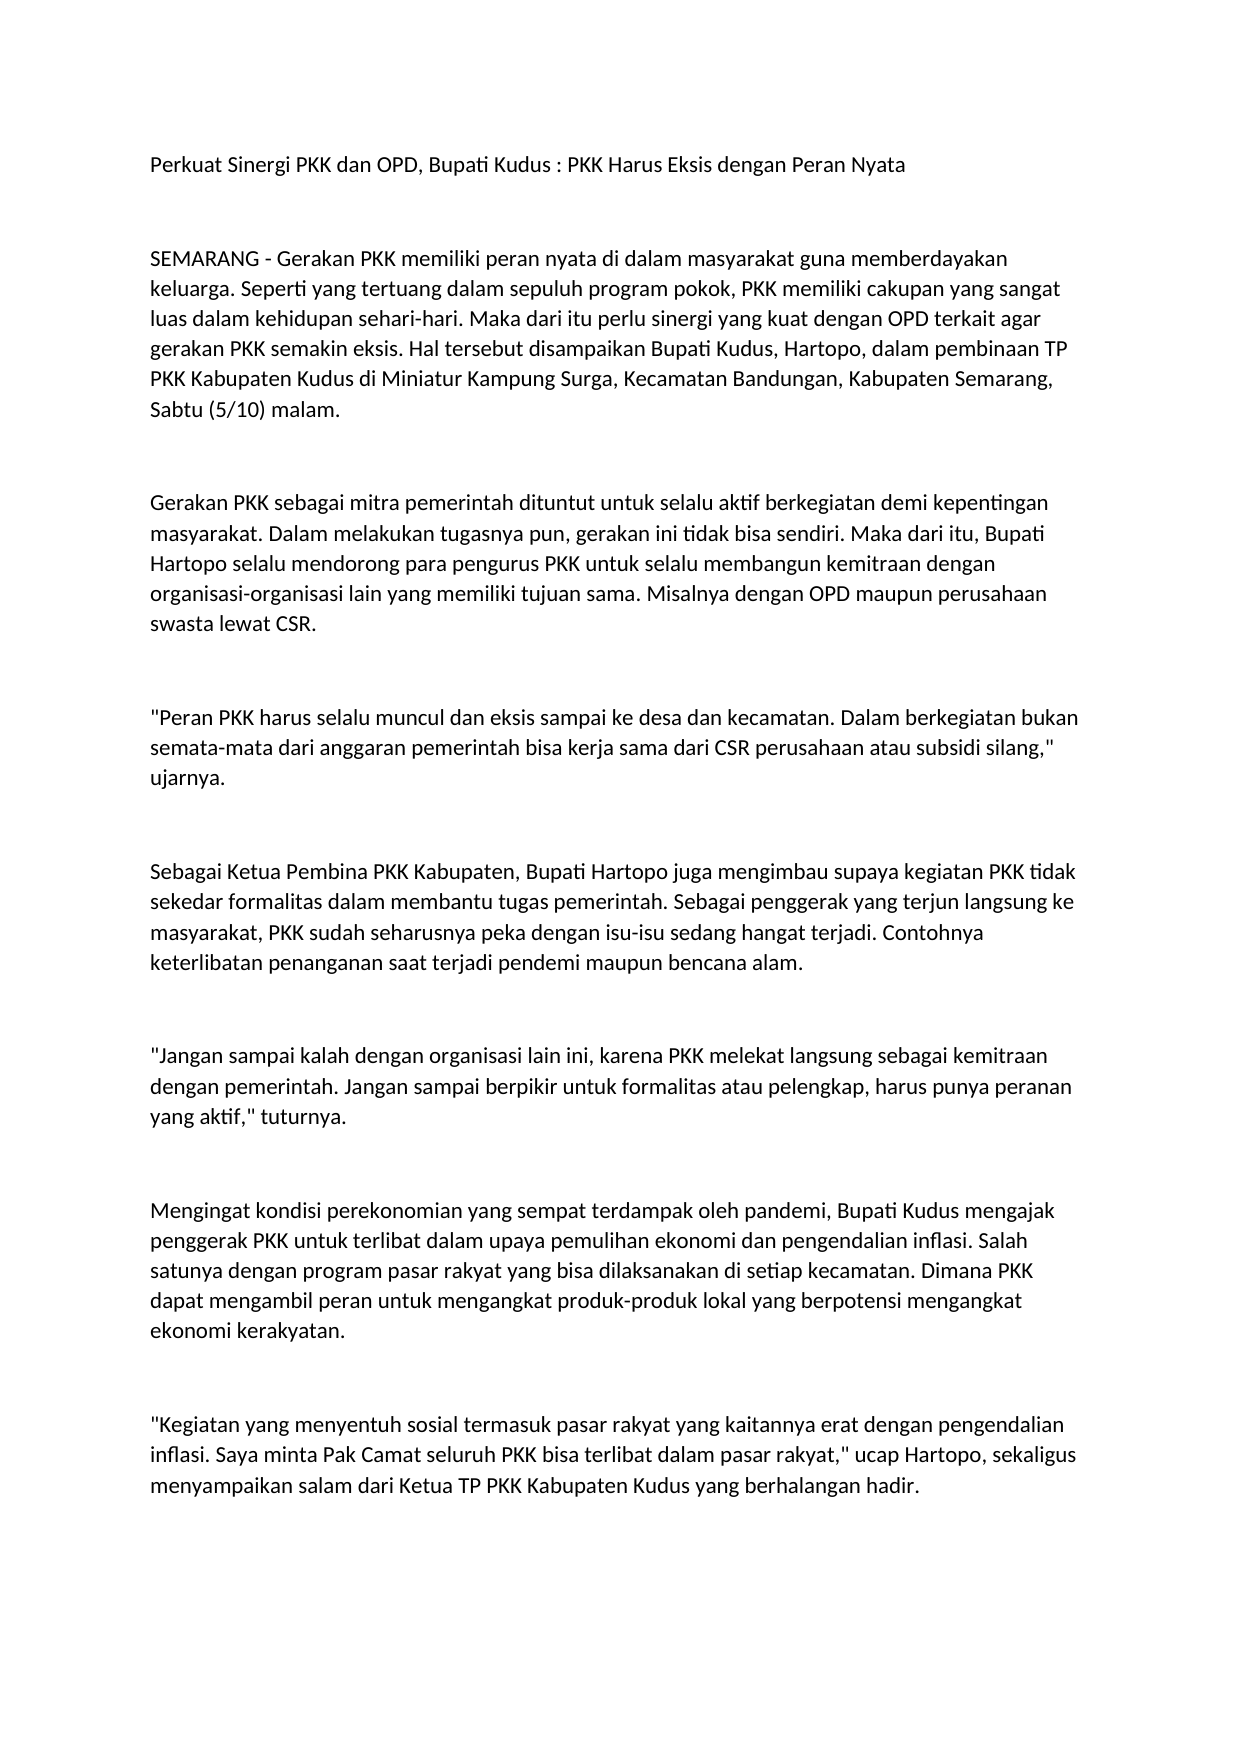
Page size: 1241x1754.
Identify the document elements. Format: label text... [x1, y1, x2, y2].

text SEMARANG - Gerakan PKK memiliki peran nyata di dalam masyarakat guna memberdayakan keluarga. Seperti yang tertuang dalam sepuluh program pokok, PKK memiliki cakupan yang sangat luas dalam kehidupan sehari-hari. Maka dari itu perlu sinergi yang kuat dengan OPD terkait agar gerakan PKK semakin eksis. Hal tersebut disampaikan Bupati Kudus, Hartopo, dalam pembinaan TP PKK Kabupaten Kudus di Miniatur Kampung Surga, Kecamatan Bandungan, Kabupaten Semarang, Sabtu (5/10) malam. [150, 244, 1090, 423]
text Perkuat Sinergi PKK dan OPD, Bupati Kudus : PKK Harus Eksis dengan Peran Nyata [150, 150, 1090, 178]
text "Jangan sampai kalah dengan organisasi lain ini, karena PKK melekat langsung sebagai kemitraan dengan pemerintah. Jangan sampai berpikir untuk formalitas atau pelengkap, harus punya peranan yang aktif," tuturnya. [150, 1042, 1090, 1130]
text Gerakan PKK sebagai mitra pemerintah dituntut untuk selalu aktif berkegiatan demi kepentingan masyarakat. Dalam melakukan tugasnya pun, gerakan ini tidak bisa sendiri. Maka dari itu, Bupati Hartopo selalu mendorong para pengurus PKK untuk selalu membangun kemitraan dengan organisasi-organisasi lain yang memiliki tujuan sama. Misalnya dengan OPD maupun perusahaan swasta lewat CSR. [150, 488, 1090, 637]
text Mengingat kondisi perekonomian yang sempat terdampak oleh pandemi, Bupati Kudus mengajak penggerak PKK untuk terlibat dalam upaya pemulihan ekonomi dan pengendalian inflasi. Salah satunya dengan program pasar rakyat yang bisa dilaksanakan di setiap kecamatan. Dimana PKK dapat mengambil peran untuk mengangkat produk-produk lokal yang berpotensi mengangkat ekonomi kerakyatan. [150, 1196, 1090, 1345]
text Sebagai Ketua Pembina PKK Kabupaten, Bupati Hartopo juga mengimbau supaya kegiatan PKK tidak sekedar formalitas dalam membantu tugas pemerintah. Sebagai penggerak yang terjun langsung ke masyarakat, PKK sudah seharusnya peka dengan isu-isu sedang hangat terjadi. Contohnya keterlibatan penanganan saat terjadi pendemi maupun bencana alam. [150, 857, 1090, 976]
text "Peran PKK harus selalu muncul dan eksis sampai ke desa dan kecamatan. Dalam berkegiatan bukan semata-mata dari anggaran pemerintah bisa kerja sama dari CSR perusahaan atau subsidi silang," ujarnya. [150, 703, 1090, 792]
text "Kegiatan yang menyentuh sosial termasuk pasar rakyat yang kaitannya erat dengan pengendalian inflasi. Saya minta Pak Camat seluruh PKK bisa terlibat dalam pasar rakyat," ucap Hartopo, sekaligus menyampaikan salam dari Ketua TP PKK Kabupaten Kudus yang berhalangan hadir. [150, 1410, 1090, 1499]
